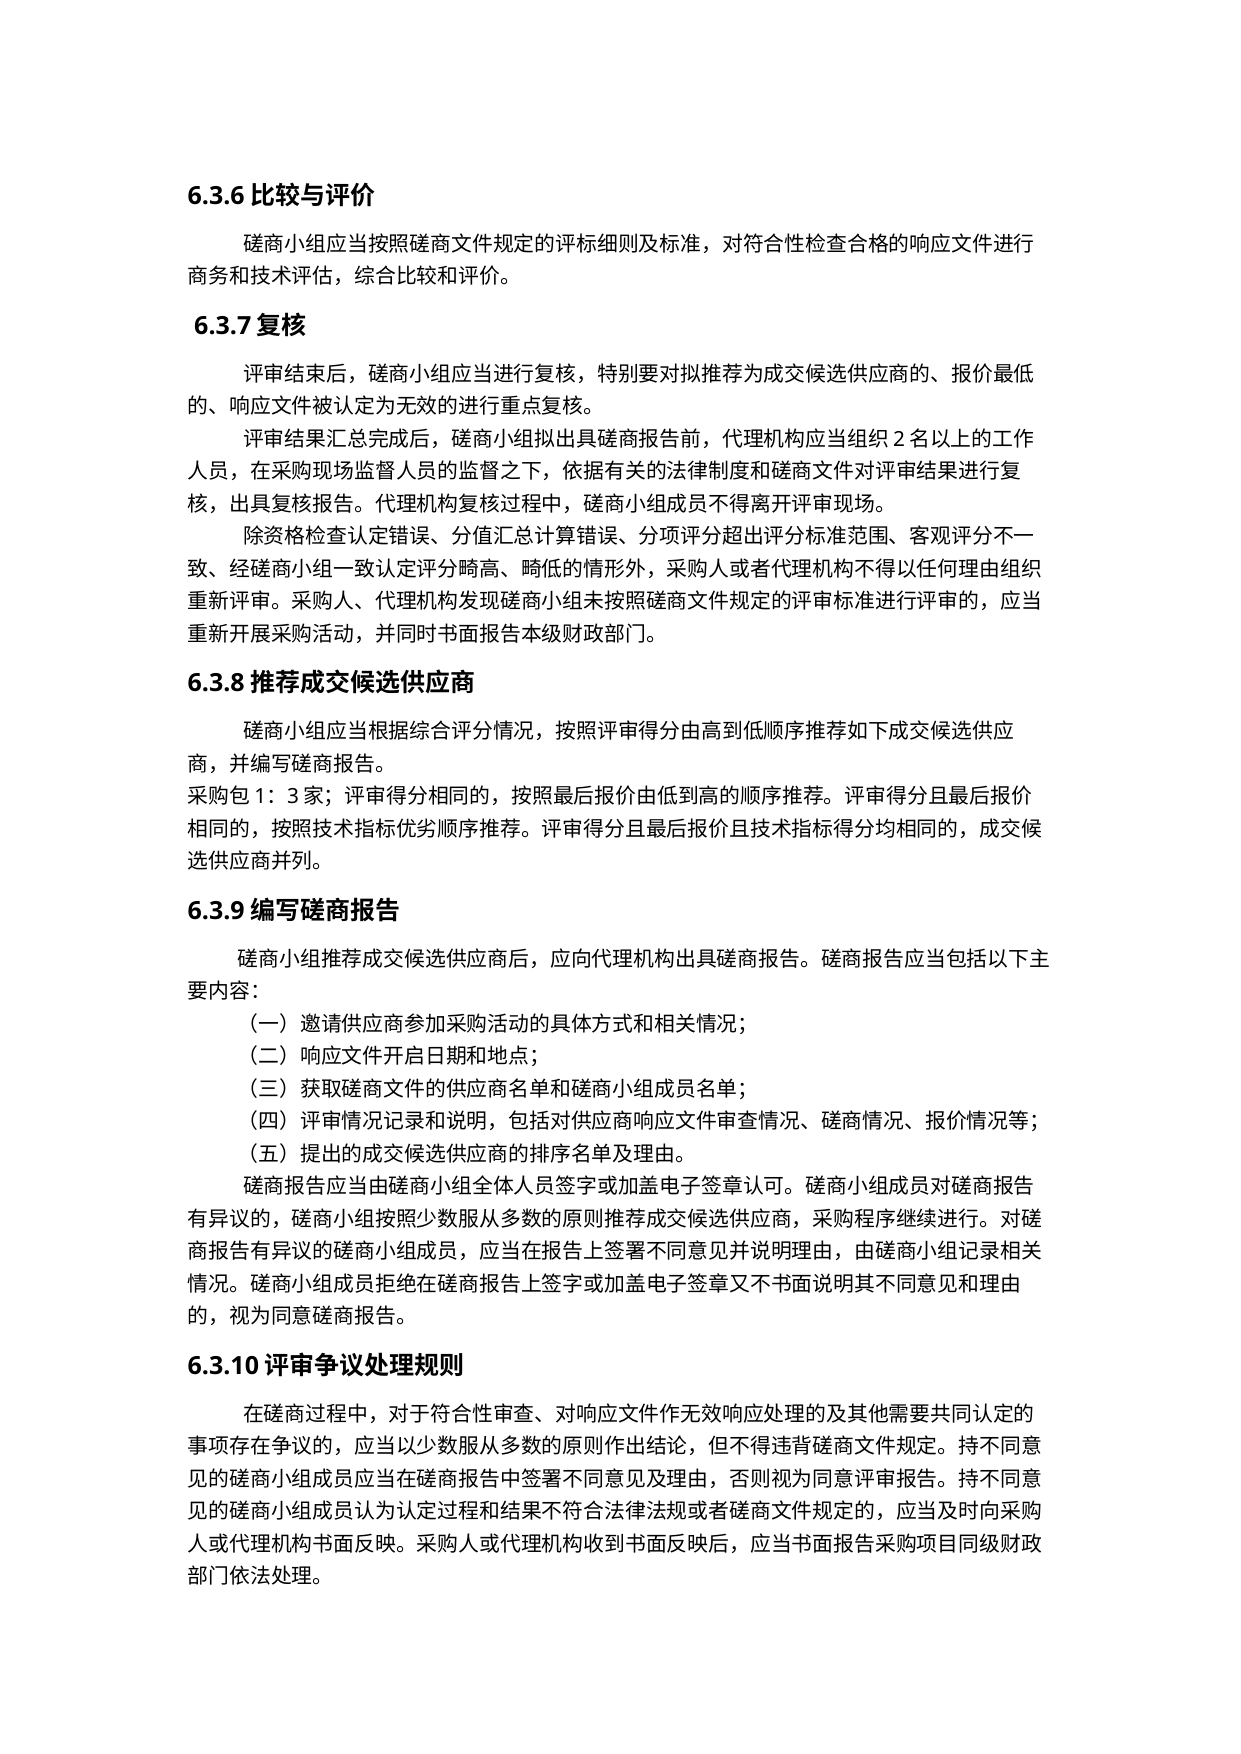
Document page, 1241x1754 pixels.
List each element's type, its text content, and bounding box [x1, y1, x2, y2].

text （二）响应文件开启日期和地点； [187, 1039, 1053, 1072]
text 6.3.7复核 [187, 292, 1053, 357]
text 评审结束后，磋商小组应当进行复核，特别要对拟推荐为成交候选供应商的、报价最低的、响应文件被认定为无效的进行重点复核。 [187, 357, 1053, 422]
text 磋商小组推荐成交候选供应商后，应向代理机构出具磋商报告。磋商报告应当包括以下主要内容： [187, 942, 1053, 1007]
text （五）提出的成交候选供应商的排序名单及理由。 [187, 1137, 1053, 1169]
text （一）邀请供应商参加采购活动的具体方式和相关情况； [187, 1007, 1053, 1039]
text 6.3.8推荐成交候选供应商 [187, 649, 1053, 714]
text 在磋商过程中，对于符合性审查、对响应文件作无效响应处理的及其他需要共同认定的事项存在争议的，应当以少数服从多数的原则作出结论，但不得违背磋商文件规定。持不同意见的磋商小组成员应当在磋商报告中签署不同意见及理由，否则视为同意评审报告。持不同意见的磋商小组成员认为认定过程和结果不符合法律法规或者磋商文件规定的，应当及时向采购人或代理机构书面反映。采购人或代理机构收到书面反映后，应当书面报告采购项目同级财政部门依法处理。 [187, 1397, 1053, 1592]
text 除资格检查认定错误、分值汇总计算错误、分项评分超出评分标准范围、客观评分不一致、经磋商小组一致认定评分畸高、畸低的情形外，采购人或者代理机构不得以任何理由组织重新评审。采购人、代理机构发现磋商小组未按照磋商文件规定的评审标准进行评审的，应当重新开展采购活动，并同时书面报告本级财政部门。 [187, 519, 1053, 649]
text （四）评审情况记录和说明，包括对供应商响应文件审查情况、磋商情况、报价情况等； [187, 1104, 1053, 1137]
text 采购包1：3家；评审得分相同的，按照最后报价由低到高的顺序推荐。评审得分且最后报价相同的，按照技术指标优劣顺序推荐。评审得分且最后报价且技术指标得分均相同的，成交候选供应商并列。 [187, 779, 1053, 877]
text 6.3.6比较与评价 [187, 162, 1053, 227]
text 磋商小组应当根据综合评分情况，按照评审得分由高到低顺序推荐如下成交候选供应商，并编写磋商报告。 [187, 714, 1053, 779]
text （三）获取磋商文件的供应商名单和磋商小组成员名单； [187, 1072, 1053, 1104]
text 6.3.10评审争议处理规则 [187, 1332, 1053, 1397]
text 6.3.9编写磋商报告 [187, 877, 1053, 942]
text 磋商报告应当由磋商小组全体人员签字或加盖电子签章认可。磋商小组成员对磋商报告有异议的，磋商小组按照少数服从多数的原则推荐成交候选供应商，采购程序继续进行。对磋商报告有异议的磋商小组成员，应当在报告上签署不同意见并说明理由，由磋商小组记录相关情况。磋商小组成员拒绝在磋商报告上签字或加盖电子签章又不书面说明其不同意见和理由的，视为同意磋商报告。 [187, 1169, 1053, 1332]
text 评审结果汇总完成后，磋商小组拟出具磋商报告前，代理机构应当组织2名以上的工作人员，在采购现场监督人员的监督之下，依据有关的法律制度和磋商文件对评审结果进行复核，出具复核报告。代理机构复核过程中，磋商小组成员不得离开评审现场。 [187, 422, 1053, 519]
text 磋商小组应当按照磋商文件规定的评标细则及标准，对符合性检查合格的响应文件进行商务和技术评估，综合比较和评价。 [187, 227, 1053, 292]
